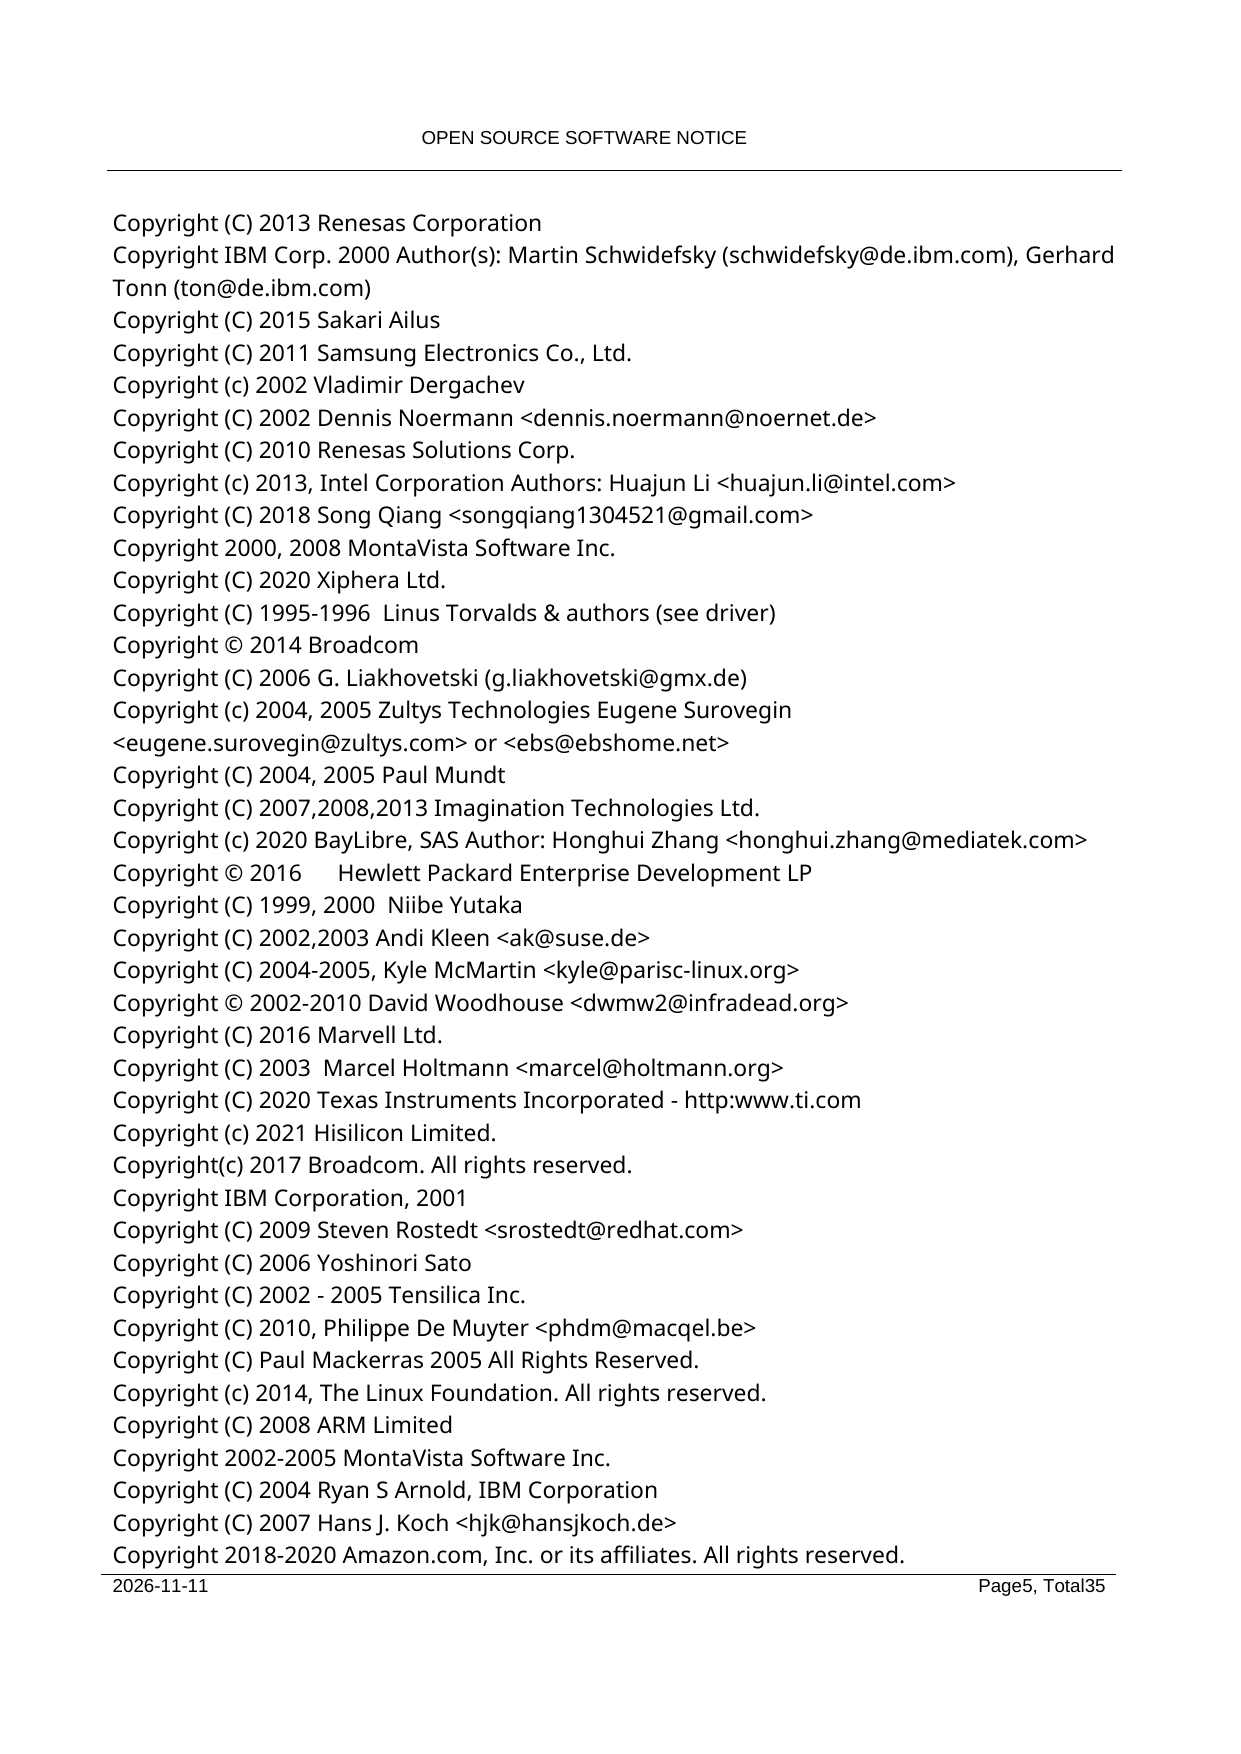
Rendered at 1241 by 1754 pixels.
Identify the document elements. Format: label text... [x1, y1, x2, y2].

text Copyright © 2014 Broadcom [112, 629, 1128, 661]
text Copyright (C) 2002 - 2005 Tensilica Inc. [112, 1279, 1128, 1311]
text Copyright © 2016 Hewlett Packard Enterprise Development LP [112, 856, 1128, 889]
text Copyright (C) 2010 Renesas Solutions Corp. [112, 434, 1128, 466]
text Copyright 2018-2020 Amazon.com, Inc. or its affiliates. All rights reserved. [112, 1539, 1128, 1571]
text Copyright (C) 2013 Renesas Corporation [112, 206, 1128, 239]
text Copyright (C) 2009 Steven Rostedt <srostedt@redhat.com> [112, 1214, 1128, 1246]
text Copyright IBM Corp. 2000 Author(s): Martin Schwidefsky (schwidefsky@de.ibm.com), Gerhard Tonn (ton@de.ibm.com) [112, 239, 1128, 304]
text Copyright (C) 2008 ARM Limited [112, 1409, 1128, 1441]
text Copyright (C) 2018 Song Qiang <songqiang1304521@gmail.com> [112, 499, 1128, 531]
text Copyright (C) 2003 Marcel Holtmann <marcel@holtmann.org> [112, 1051, 1128, 1084]
text Copyright (c) 2020 BayLibre, SAS Author: Honghui Zhang <honghui.zhang@mediatek.com> [112, 824, 1128, 856]
text Copyright (C) 2007,2008,2013 Imagination Technologies Ltd. [112, 791, 1128, 824]
text Copyright (C) 1995-1996 Linus Torvalds & authors (see driver) [112, 596, 1128, 629]
text Copyright 2002-2005 MontaVista Software Inc. [112, 1441, 1128, 1474]
text Copyright (C) 2007 Hans J. Koch <hjk@hansjkoch.de> [112, 1506, 1128, 1539]
text Copyright (C) Paul Mackerras 2005 All Rights Reserved. [112, 1344, 1128, 1376]
text Copyright © 2002-2010 David Woodhouse <dwmw2@infradead.org> [112, 986, 1128, 1019]
text Copyright (c) 2013, Intel Corporation Authors: Huajun Li <huajun.li@intel.com> [112, 466, 1128, 499]
text Copyright (C) 1999, 2000 Niibe Yutaka [112, 889, 1128, 921]
text Copyright (c) 2014, The Linux Foundation. All rights reserved. [112, 1376, 1128, 1409]
text Copyright (C) 2015 Sakari Ailus [112, 304, 1128, 336]
text Copyright (C) 2020 Xiphera Ltd. [112, 564, 1128, 596]
text Copyright (c) 2021 Hisilicon Limited. [112, 1116, 1128, 1149]
text Copyright (C) 2004 Ryan S Arnold, IBM Corporation [112, 1474, 1128, 1506]
text Copyright (C) 2010, Philippe De Muyter <phdm@macqel.be> [112, 1311, 1128, 1344]
text Copyright (C) 2002,2003 Andi Kleen <ak@suse.de> [112, 921, 1128, 954]
text Copyright (C) 2004-2005, Kyle McMartin <kyle@parisc-linux.org> [112, 954, 1128, 986]
text Copyright (c) 2004, 2005 Zultys Technologies Eugene Surovegin <eugene.surovegin@zultys.com> or <ebs@ebshome.net> [112, 694, 1128, 759]
text Copyright (C) 2020 Texas Instruments Incorporated - http:www.ti.com [112, 1084, 1128, 1116]
text Copyright(c) 2017 Broadcom. All rights reserved. [112, 1149, 1128, 1181]
text Copyright 2000, 2008 MontaVista Software Inc. [112, 531, 1128, 564]
text Copyright (C) 2006 Yoshinori Sato [112, 1246, 1128, 1279]
text Copyright (C) 2004, 2005 Paul Mundt [112, 759, 1128, 791]
text Copyright (C) 2016 Marvell Ltd. [112, 1019, 1128, 1051]
text Copyright (C) 2002 Dennis Noermann <dennis.noermann@noernet.de> [112, 401, 1128, 434]
text Copyright IBM Corporation, 2001 [112, 1181, 1128, 1214]
text Copyright (C) 2006 G. Liakhovetski (g.liakhovetski@gmx.de) [112, 661, 1128, 694]
text Copyright (c) 2002 Vladimir Dergachev [112, 369, 1128, 401]
text Copyright (C) 2011 Samsung Electronics Co., Ltd. [112, 336, 1128, 369]
